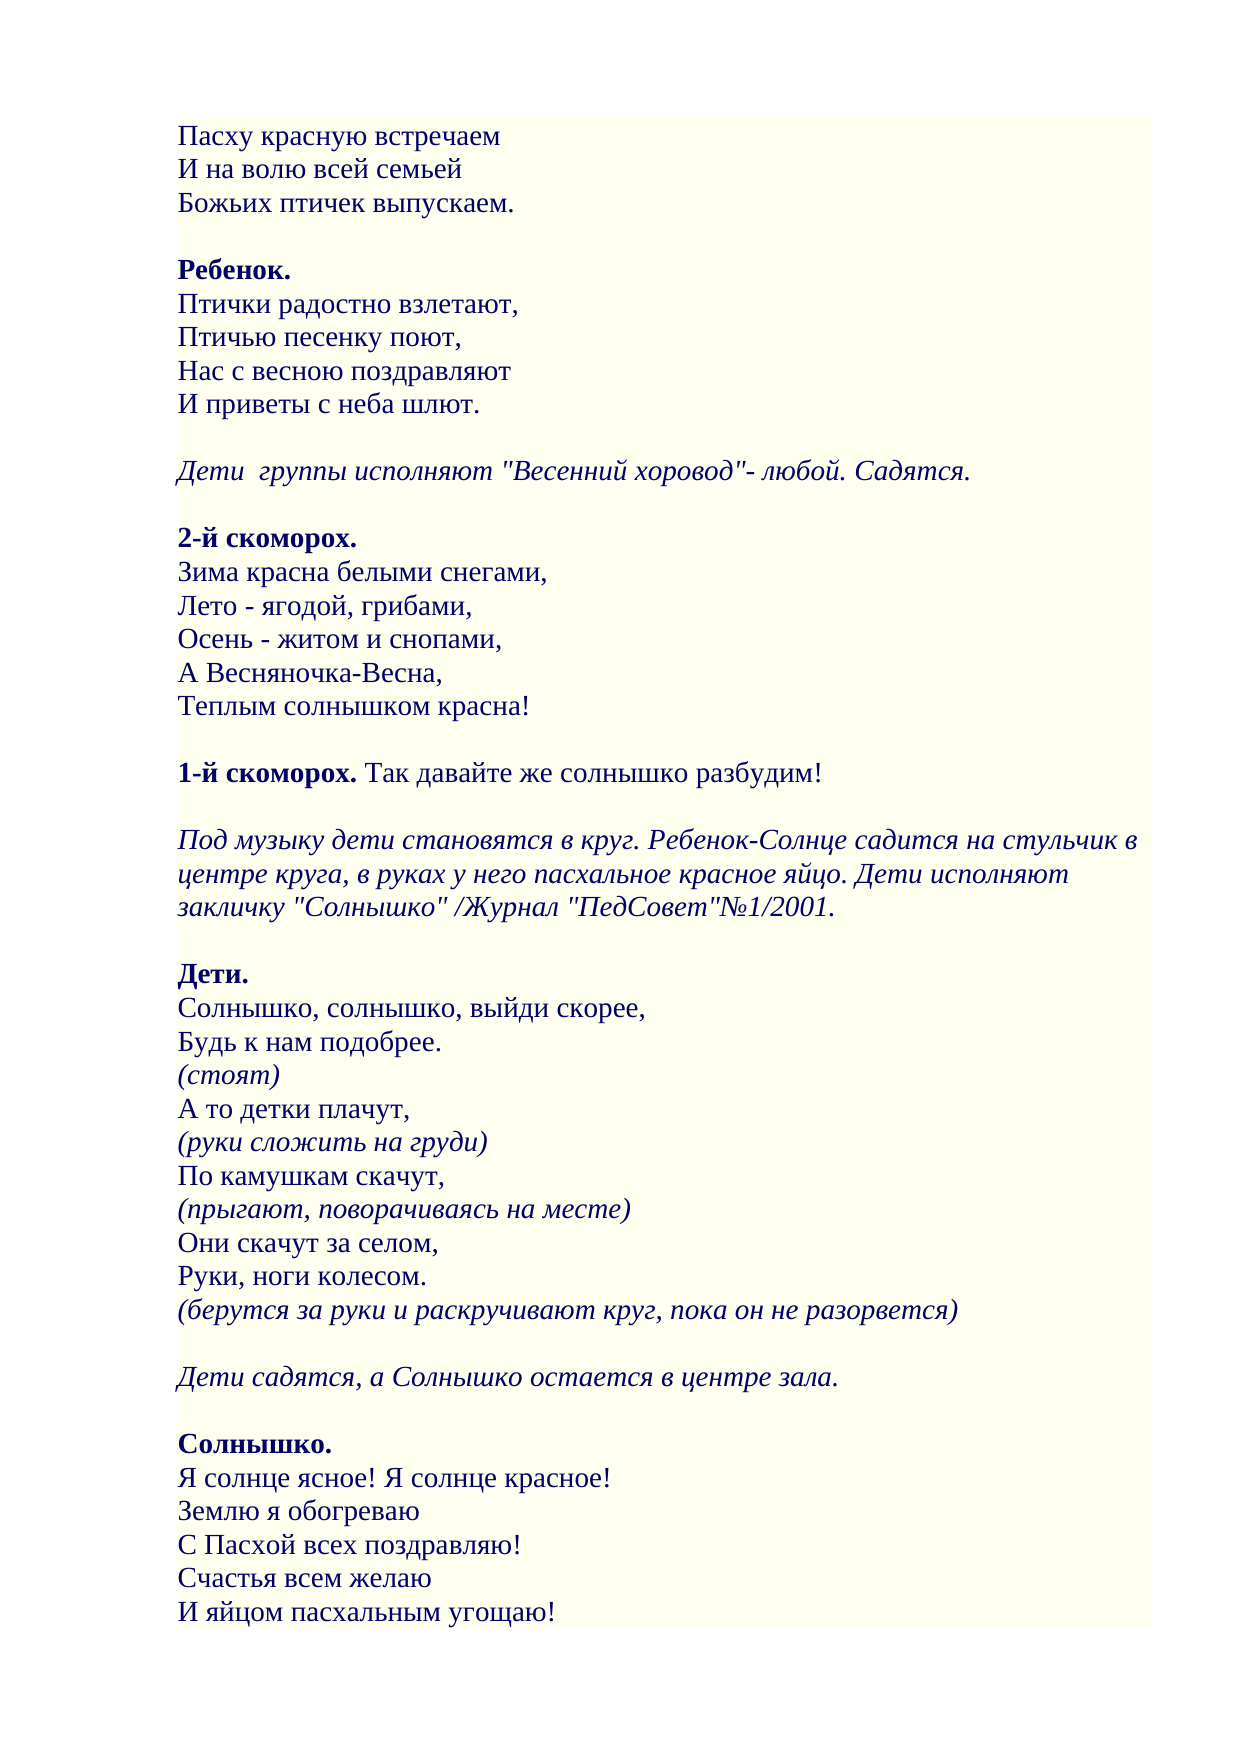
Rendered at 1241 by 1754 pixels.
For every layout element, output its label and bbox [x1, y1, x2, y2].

text [177, 118, 1152, 1627]
